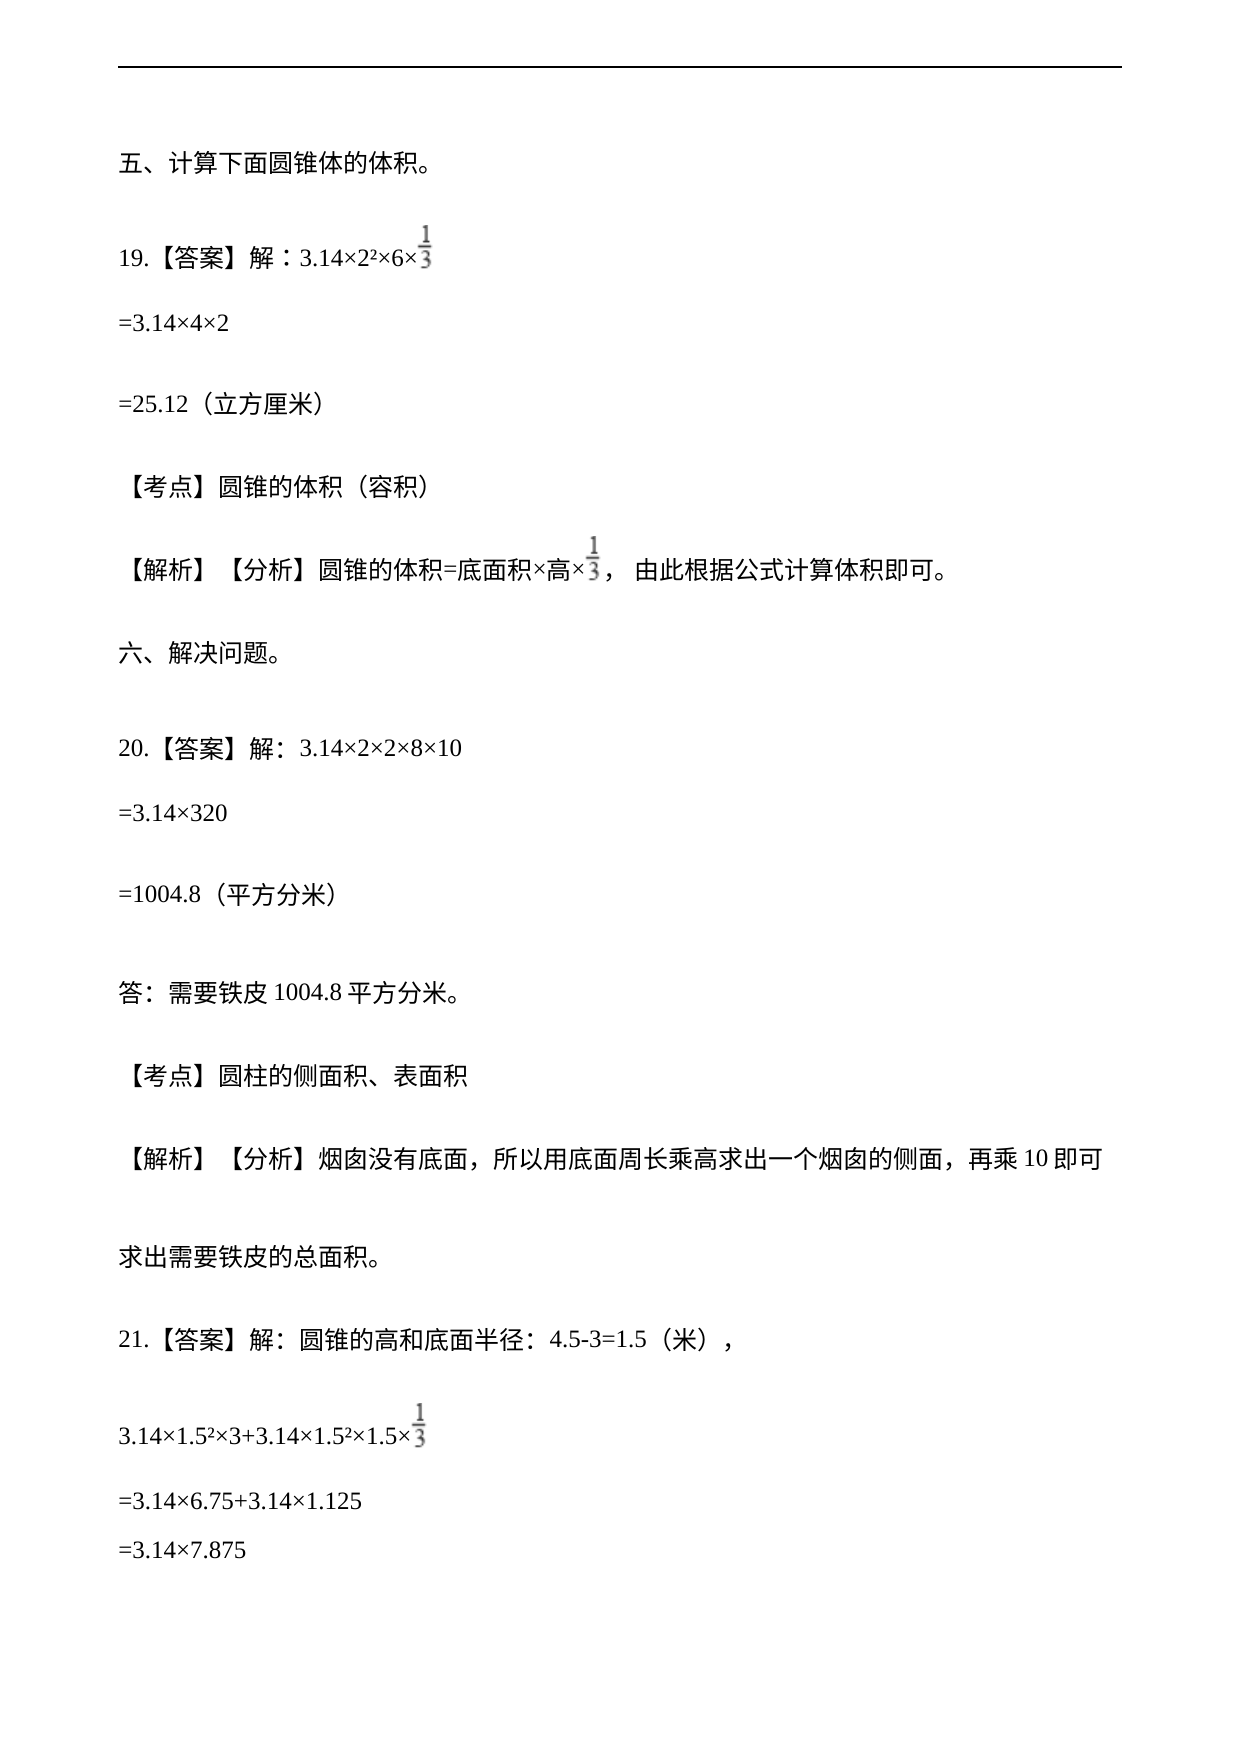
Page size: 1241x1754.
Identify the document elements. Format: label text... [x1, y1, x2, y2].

picture [411, 1403, 430, 1449]
text 20.【答案】解：3.14×2×2×8×10 =3.14×320 =1004.8（平方分米） 答：需要铁皮1004.8平方分米。 [118, 715, 1122, 1024]
text 五、计算下面圆锥体的体积。 [118, 129, 1122, 194]
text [118, 1306, 1122, 1566]
text 【考点】圆柱的侧面积、表面积 [118, 1042, 1122, 1107]
text 六、解决问题。 [118, 619, 1122, 684]
text 【解析】【分析】圆锥的体积=底面积×高×， 由此根据公式计算体积即可。 [118, 536, 1122, 601]
picture [585, 536, 604, 582]
text 【考点】圆锥的体积（容积） [118, 453, 1122, 518]
picture [417, 225, 436, 270]
text 19.【答案】解：3.14×2²×6× =3.14×4×2 =25.12（立方厘米） [118, 225, 1122, 436]
text 【解析】【分析】烟囱没有底面，所以用底面周长乘高求出一个烟囱的侧面，再乘10即可求出需要铁皮的总面积。 [118, 1125, 1122, 1288]
